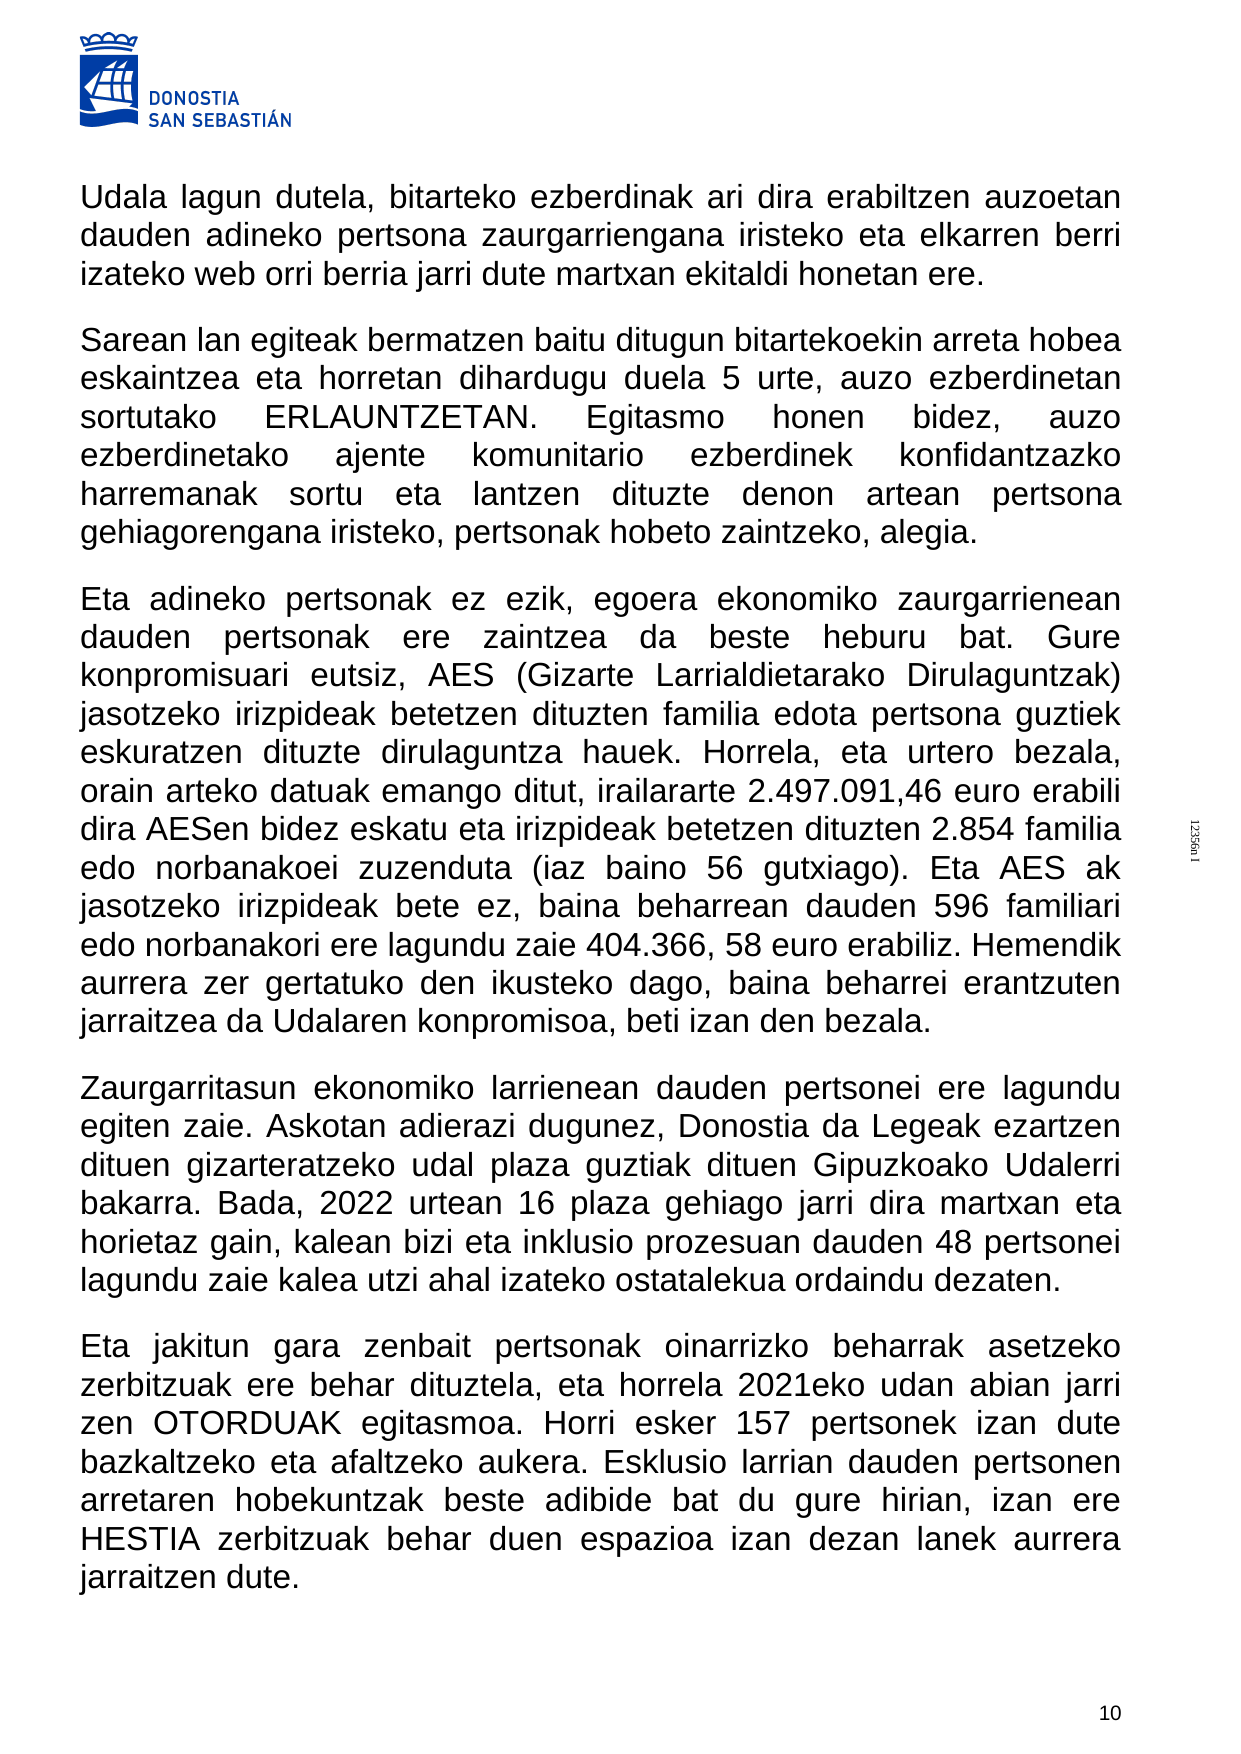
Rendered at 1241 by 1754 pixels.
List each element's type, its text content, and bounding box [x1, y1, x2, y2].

text Zaurgarritasun ekonomiko larrienean dauden pertsonei ere lagundu egiten zaie. Askotan adierazi dugunez, Donostia da Legeak ezartzen dituen gizarteratzeko udal plaza guztiak dituen Gipuzkoako Udalerri bakarra. Bada, 2022 urtean 16 plaza gehiago jarri dira martxan eta horietaz gain, kalean bizi eta inklusio prozesuan dauden 48 pertsonei lagundu zaie kalea utzi ahal izateko ostatalekua ordaindu dezaten. [80, 1068, 1122, 1298]
text Eta jakitun gara zenbait pertsonak oinarrizko beharrak asetzeko zerbitzuak ere behar dituztela, eta horrela 2021eko udan abian jarri zen OTORDUAK egitasmoa. Horri esker 157 pertsonek izan dute bazkaltzeko eta afaltzeko aukera. Esklusio larrian dauden pertsonen arretaren hobekuntzak beste adibide bat du gure hirian, izan ere HESTIA zerbitzuak behar duen espazioa izan dezan lanek aurrera jarraitzen dute. [80, 1327, 1122, 1596]
text Sarean lan egiteak bermatzen baitu ditugun bitartekoekin arreta hobea eskaintzea eta horretan dihardugu duela 5 urte, auzo ezberdinetan sortutako ERLAUNTZETAN. Egitasmo honen bidez, auzo ezberdinetako ajente komunitario ezberdinek konfidantzazko harremanak sortu eta lantzen dituzte denon artean pertsona gehiagorengana iristeko, pertsonak hobeto zaintzeko, alegia. [80, 320, 1122, 551]
text Eta adineko pertsonak ez ezik, egoera ekonomiko zaurgarrienean dauden pertsonak ere zaintzea da beste heburu bat. Gure konpromisuari eutsiz, AES (Gizarte Larrialdietarako Dirulaguntzak) jasotzeko irizpideak betetzen dituzten familia edota pertsona guztiek eskuratzen dituzte dirulaguntza hauek. Horrela, eta urtero bezala, orain arteko datuak emango ditut, irailararte 2.497.091,46 euro erabili dira AESen bidez eskatu eta irizpideak betetzen dituzten 2.854 familia edo norbanakoei zuzenduta (iaz baino 56 gutxiago). Eta AES ak jasotzeko irizpideak bete ez, baina beharrean dauden 596 familiari edo norbanakori ere lagundu zaie 404.366, 58 euro erabiliz. Hemendik aurrera zer gertatuko den ikusteko dago, baina beharrei erantzuten jarraitzea da Udalaren konpromisoa, beti izan den bezala. [80, 579, 1122, 1040]
picture [79, 32, 291, 127]
